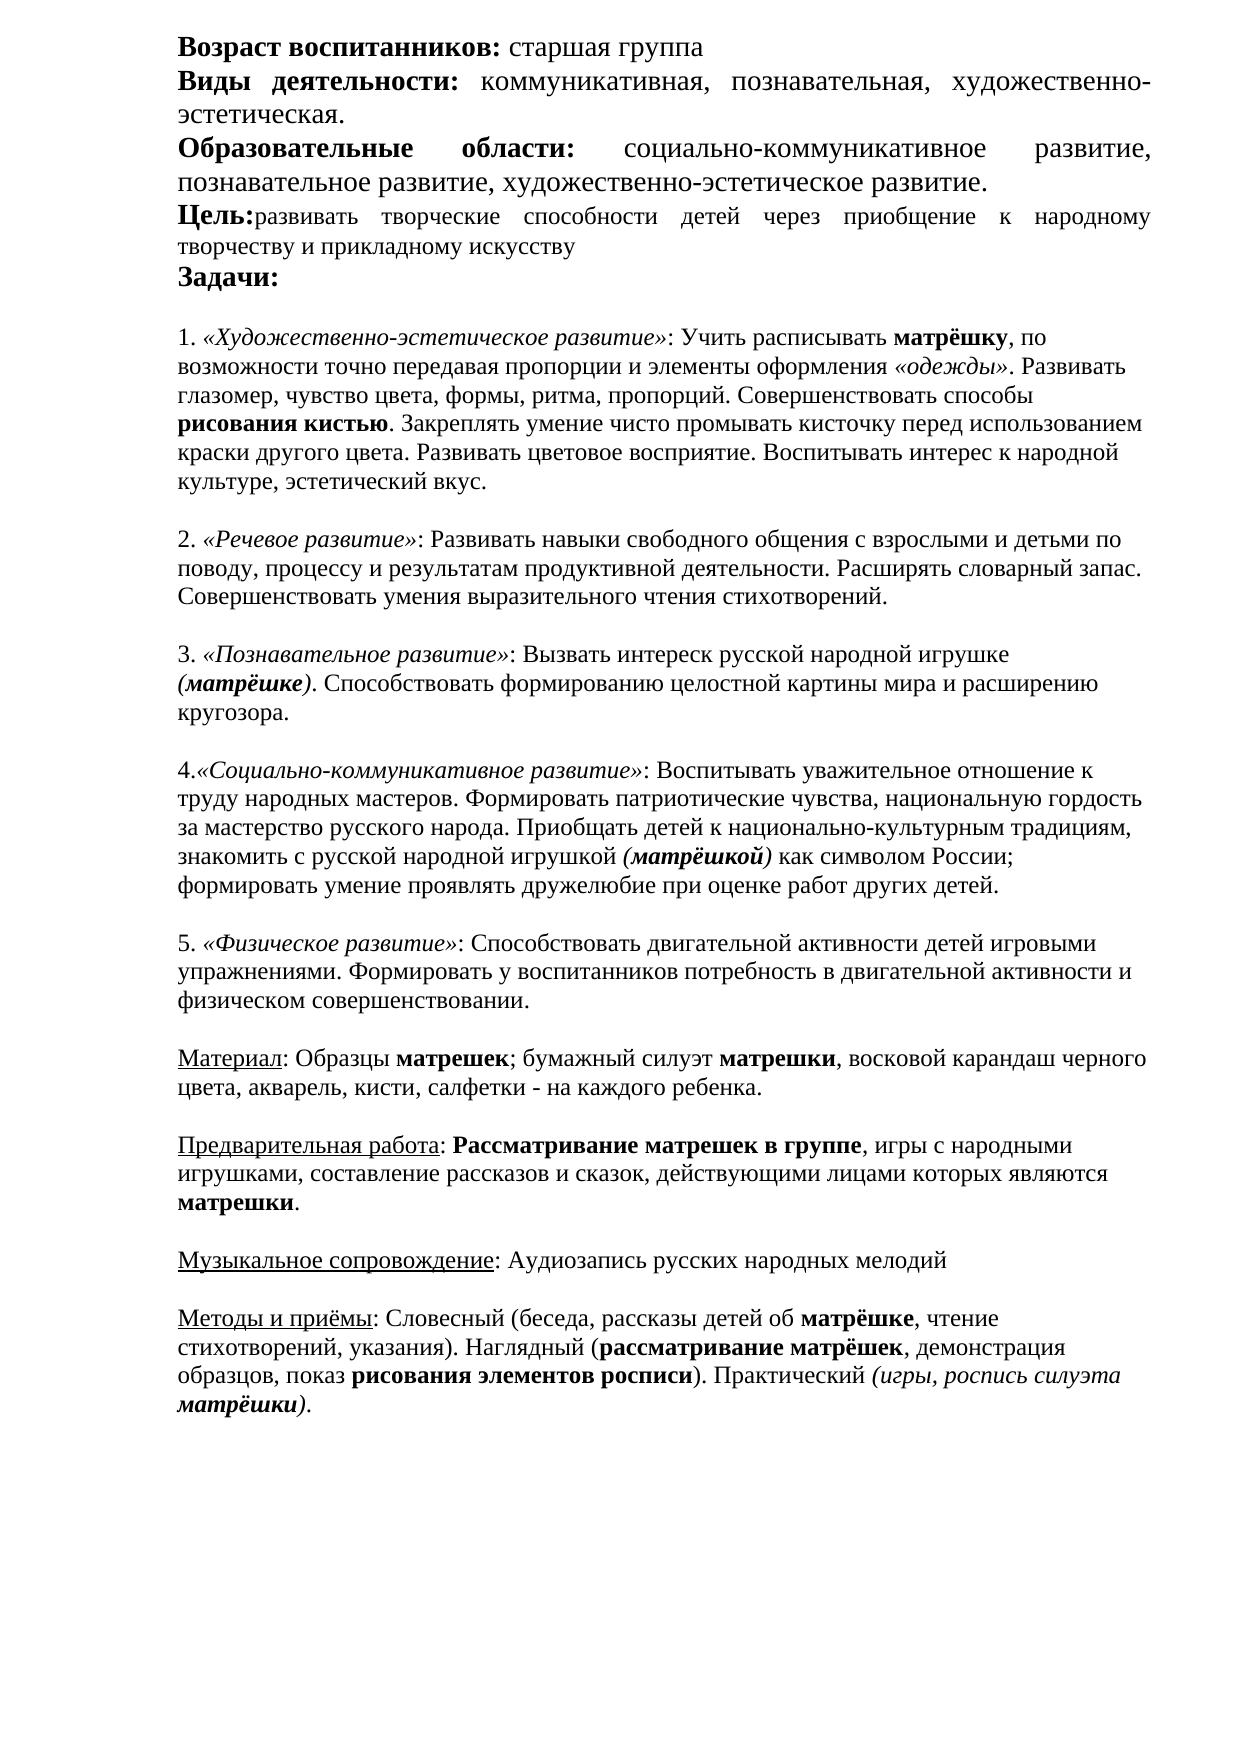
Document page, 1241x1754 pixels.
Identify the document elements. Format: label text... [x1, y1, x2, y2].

text 3. «Познавательное развитие»: Вызвать интереск русской народной игрушке (матрёшке). Способствовать формированию целостной картины мира и расширению кругозора. [177, 639, 1152, 726]
text Задачи: [177, 259, 1152, 293]
text 5. «Физическое развитие»: Способствовать двигательной активности детей игровыми упражнениями. Формировать у воспитанников потребность в двигательной активности и физическом совершенствовании. [177, 928, 1152, 1014]
text Методы и приёмы: Словесный (беседа, рассказы детей об матрёшке, чтение стихотворений, указания). Наглядный (рассматривание матрёшек, демонстрация образцов, показ рисования элементов росписи). Практический (игры, роспись силуэта матрёшки). [177, 1303, 1152, 1418]
text Материал: Образцы матрешек; бумажный силуэт матрешки, восковой карандаш черного цвета, акварель, кисти, салфетки - на каждого ребенка. [177, 1043, 1152, 1101]
text Виды деятельности: коммуникативная, познавательная, художественно-эстетическая. [177, 63, 1152, 130]
text 1. «Художественно-эстетическое развитие»: Учить расписывать матрёшку, по возможности точно передавая пропорции и элементы оформления «одежды». Развивать глазомер, чувство цвета, формы, ритма, пропорций. Совершенствовать способы рисования кистью. Закреплять умение чисто промывать кисточку перед использованием краски другого цвета. Развивать цветовое восприятие. Воспитывать интерес к народной культуре, эстетический вкус. [177, 322, 1152, 495]
text Возраст воспитанников: старшая группа [177, 29, 1152, 63]
text Цель:развивать творческие способности детей через приобщение к народному творчеству и прикладному искусству [177, 197, 1152, 259]
text Предварительная работа: Рассматривание матрешек в группе, игры с народными игрушками, составление рассказов и сказок, действующими лицами которых являются матрешки. [177, 1130, 1152, 1216]
text 4.«Социально-коммуникативное развитие»: Воспитывать уважительное отношение к труду народных мастеров. Формировать патриотические чувства, национальную гордость за мастерство русского народа. Приобщать детей к национально-культурным традициям, знакомить с русской народной игрушкой (матрёшкой) как символом России; формировать умение проявлять дружелюбие при оценке работ других детей. [177, 755, 1152, 898]
text 2. «Речевое развитие»: Развивать навыки свободного общения с взрослыми и детьми по поводу, процессу и результатам продуктивной деятельности. Расширять словарный запас. Совершенствовать умения выразительного чтения стихотворений. [177, 524, 1152, 610]
text Образовательные области: социально-коммуникативное развитие, познавательное развитие, художественно-эстетическое развитие. [177, 130, 1152, 197]
text Музыкальное сопровождение: Аудиозапись русских народных мелодий [177, 1245, 1152, 1274]
